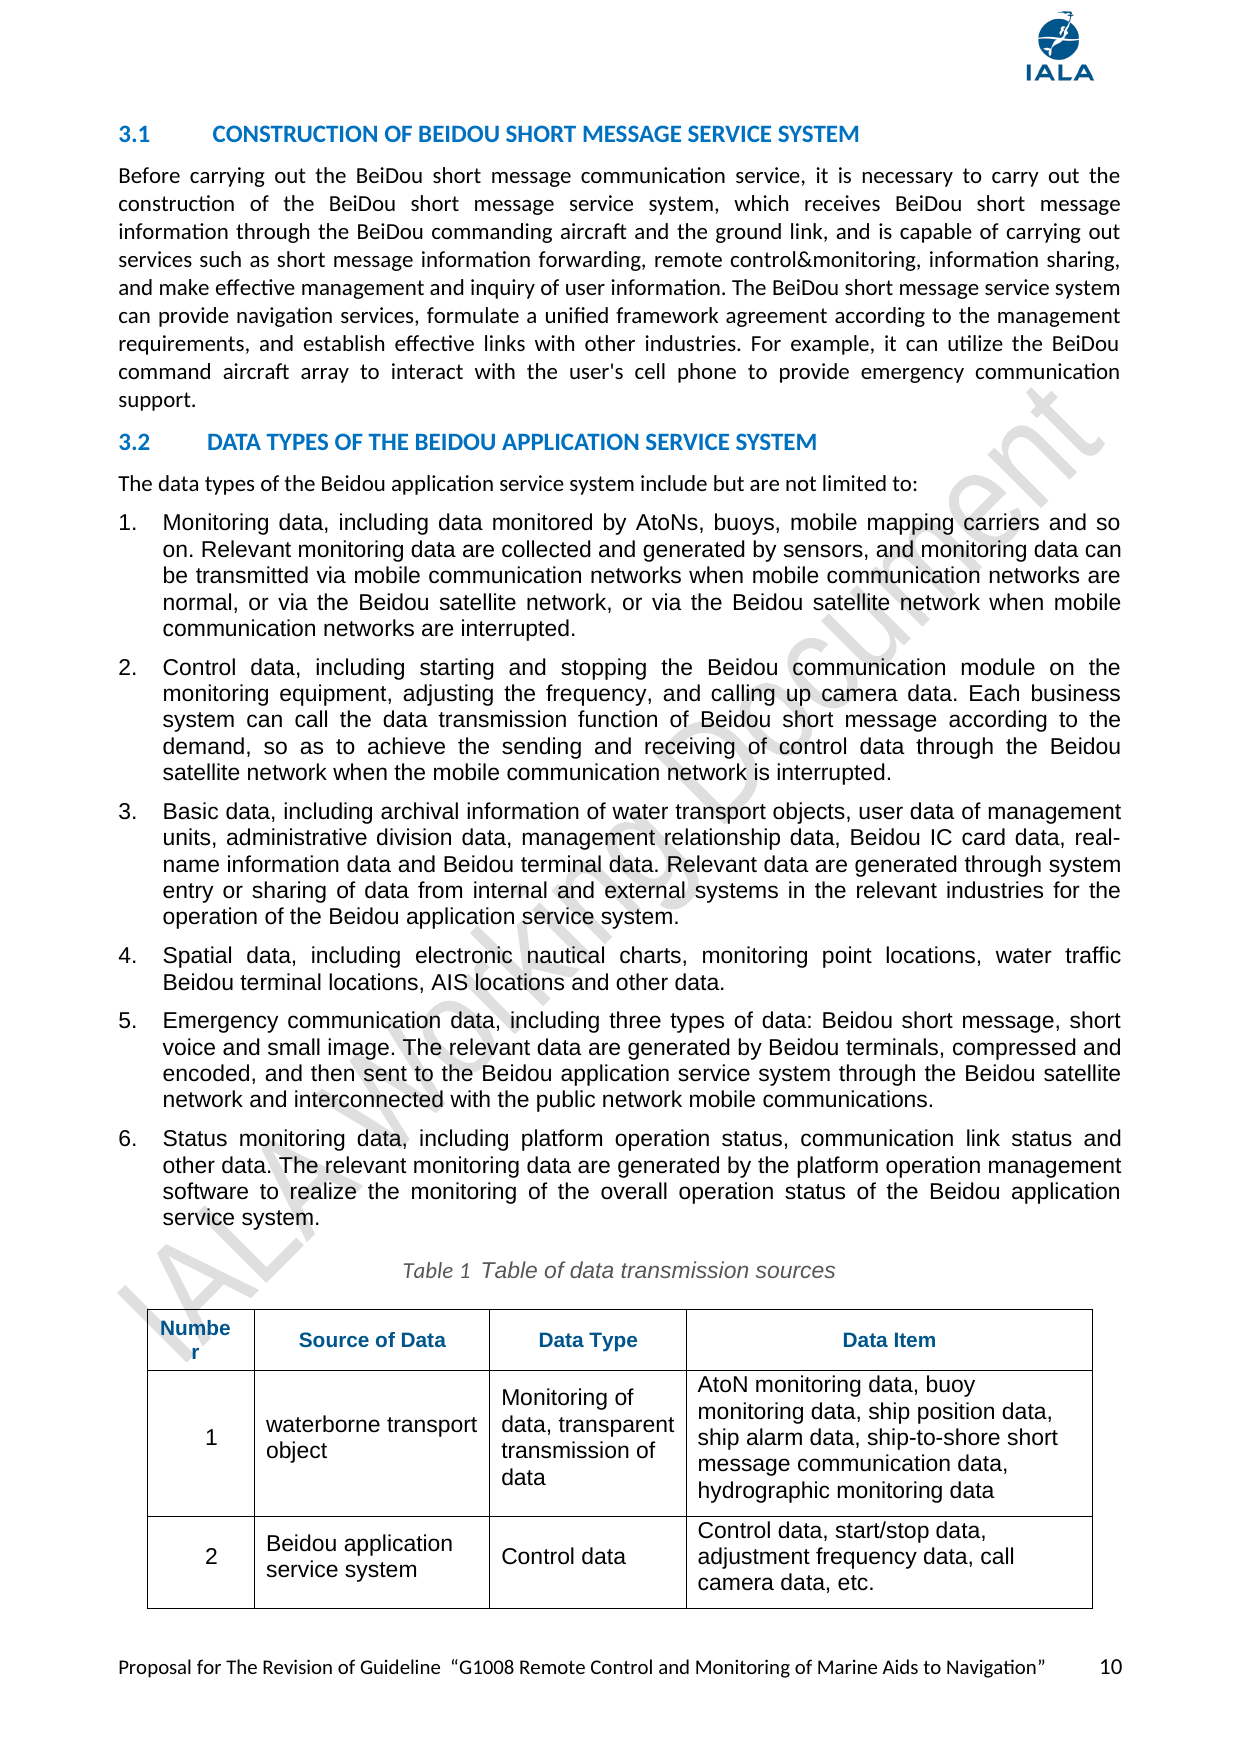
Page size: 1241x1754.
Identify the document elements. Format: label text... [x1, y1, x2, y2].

list Basic data, including archival information of water transport objects, user data of management units, administrative division data, management relationship data, Beidou IC card data, real-name information data and Beidou terminal data. Relevant data are generated through system entry or sharing of data from internal and external systems in the relevant industries for the operation of the Beidou application service system. [118, 798, 1122, 930]
table_header Number [148, 1310, 254, 1370]
list Table 1 Table of data transmission sources [118, 1256, 1122, 1284]
subtitle Construction of BeiDou short message service system [118, 118, 1122, 149]
table_cell waterborne transport object [255, 1371, 489, 1516]
table_cell 2 [148, 1517, 254, 1608]
subtitle Data types of the Beidou Application Service System [118, 426, 1122, 456]
list Emergency communication data, including three types of data: Beidou short message, short voice and small image. The relevant data are generated by Beidou terminals, compressed and encoded, and then sent to the Beidou application service system through the Beidou satellite network and interconnected with the public network mobile communications. [118, 1007, 1122, 1113]
table_cell Control data [490, 1517, 686, 1608]
list Monitoring data, including data monitored by AtoNs, buoys, mobile mapping carriers and so on. Relevant monitoring data are collected and generated by sensors, and monitoring data can be transmitted via mobile communication networks when mobile communication networks are normal, or via the Beidou satellite network, or via the Beidou satellite network when mobile communication networks are interrupted. [118, 509, 1122, 641]
table_header Data Item [687, 1310, 1092, 1370]
table_cell Control data, start/stop data, adjustment frequency data, call camera data, etc. [687, 1517, 1092, 1608]
text Before carrying out the BeiDou short message communication service, it is necessary to carry out the construction of the BeiDou short message service system, which receives BeiDou short message information through the BeiDou commanding aircraft and the ground link, and is capable of carrying out services such as short message information forwarding, remote control&monitoring, information sharing, and make effective management and inquiry of user information. The BeiDou short message service system can provide navigation services, formulate a unified framework agreement according to the management requirements, and establish effective links with other industries. For example, it can utilize the BeiDou command aircraft array to interact with the user's cell phone to provide emergency communication support. [118, 161, 1122, 413]
list Spatial data, including electronic nautical charts, monitoring point locations, water traffic Beidou terminal locations, AIS locations and other data. [118, 942, 1122, 995]
text The data types of the Beidou application service system include but are not limited to: [118, 469, 1122, 497]
table_cell Monitoring of data, transparent transmission of data [490, 1371, 686, 1516]
table_cell Beidou application service system [255, 1517, 489, 1608]
table_cell 1 [148, 1371, 254, 1516]
table_header Data Type [490, 1310, 686, 1370]
table_cell AtoN monitoring data, buoy monitoring data, ship position data, ship alarm data, ship-to-shore short message communication data, hydrographic monitoring data [687, 1371, 1092, 1516]
picture [1011, 3, 1106, 96]
table_header Source of Data [255, 1310, 489, 1370]
list Control data, including starting and stopping the Beidou communication module on the monitoring equipment, adjusting the frequency, and calling up camera data. Each business system can call the data transmission function of Beidou short message according to the demand, so as to achieve the sending and receiving of control data through the Beidou satellite network when the mobile communication network is interrupted. [118, 654, 1122, 785]
list Status monitoring data, including platform operation status, communication link status and other data. The relevant monitoring data are generated by the platform operation management software to realize the monitoring of the overall operation status of the Beidou application service system. [118, 1125, 1122, 1231]
